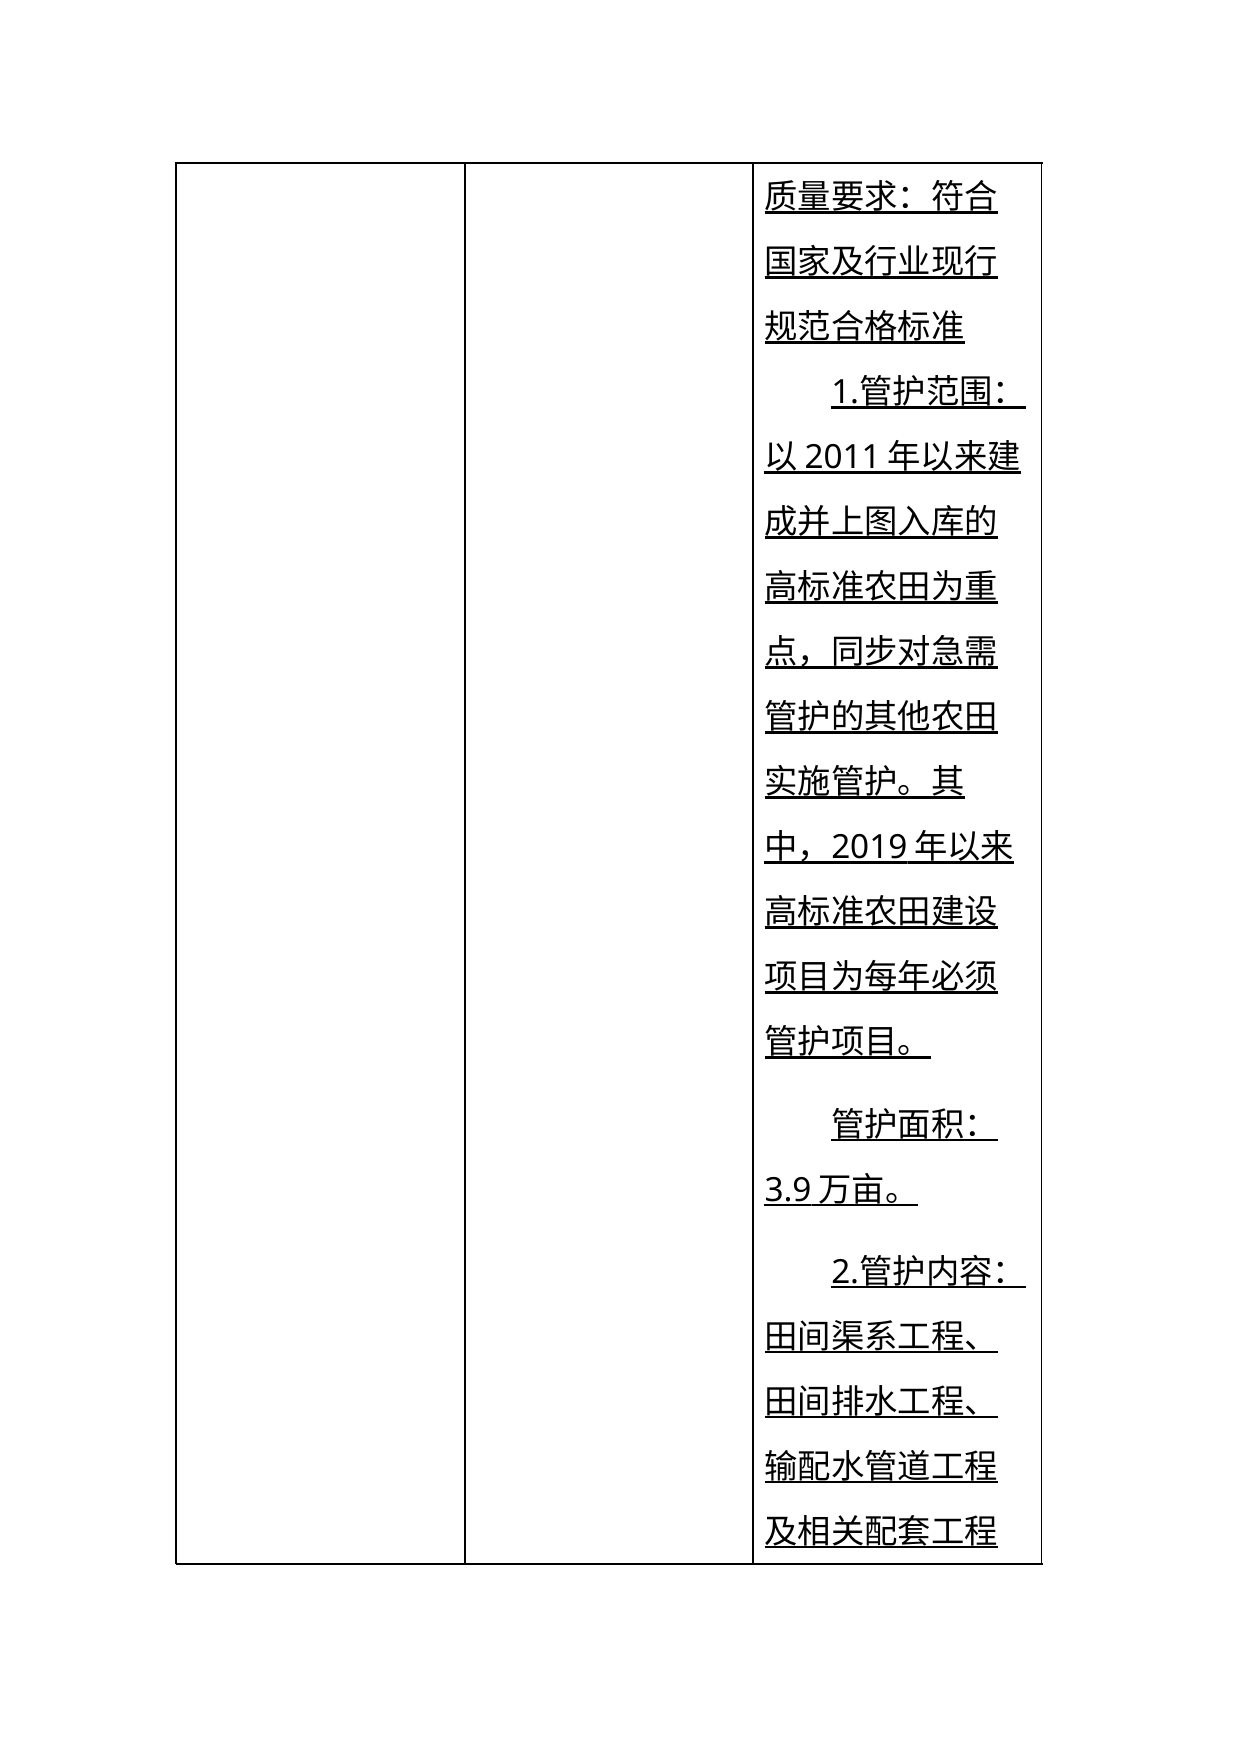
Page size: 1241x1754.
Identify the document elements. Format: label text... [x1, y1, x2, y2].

table_cell [177, 164, 464, 1563]
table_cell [754, 164, 1041, 1563]
table_cell 1 [466, 164, 752, 1563]
